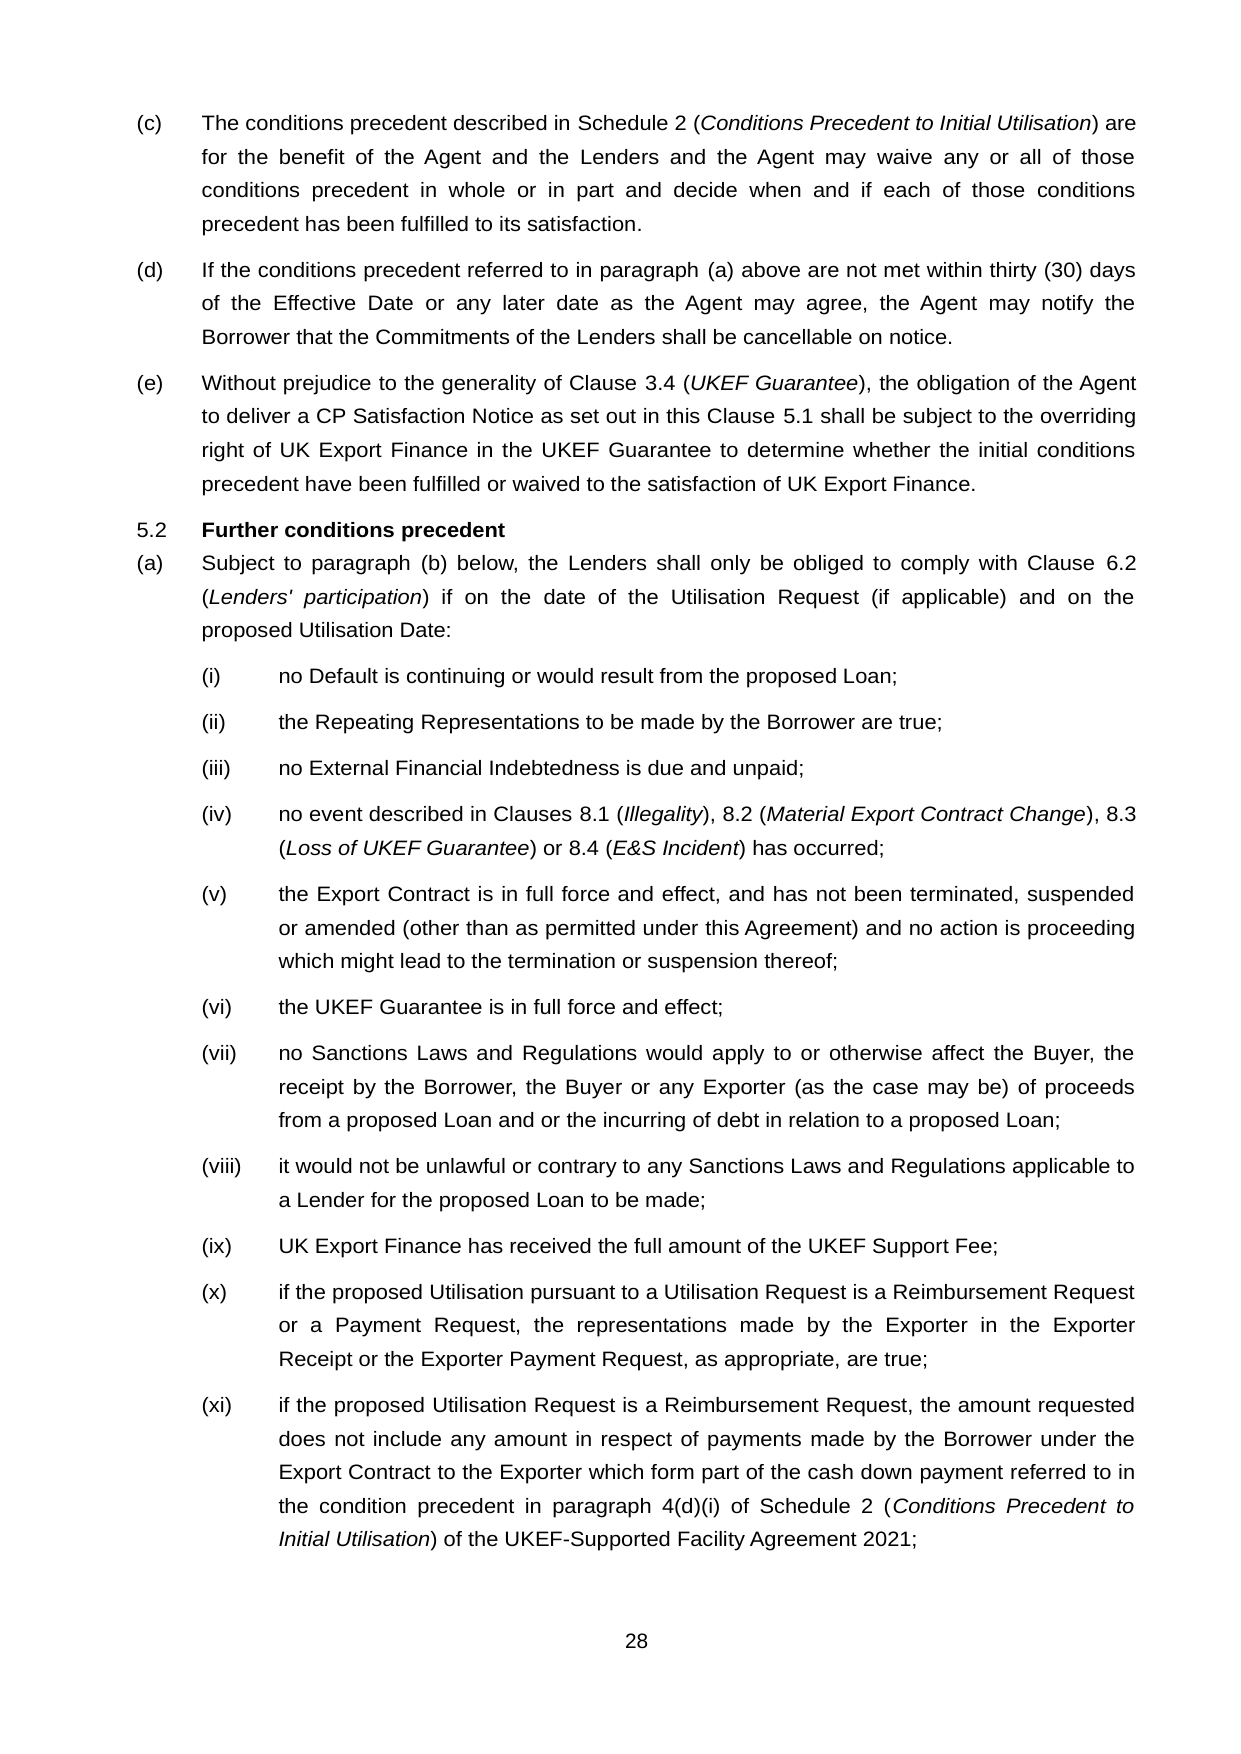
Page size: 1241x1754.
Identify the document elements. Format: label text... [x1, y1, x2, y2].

text If the conditions precedent referred to in paragraph (a) above are not met within thirty (30) days of the Effective Date or any later date as the Agent may agree, the Agent may notify the Borrower that the Commitments of the Lenders shall be cancellable on notice. [136, 258, 1137, 349]
text the Export Contract is in full force and effect, and has not been terminated, suspended or amended (other than as permitted under this Agreement) and no action is proceeding which might lead to the termination or suspension thereof; [201, 882, 1137, 973]
text no Default is continuing or would result from the proposed Loan; [201, 664, 1137, 688]
text no External Financial Indebtedness is due and unpaid; [201, 756, 1137, 780]
text the Repeating Representations to be made by the Borrower are true; [201, 710, 1137, 734]
text Subject to paragraph (b) below, the Lenders shall only be obliged to comply with Clause 6.2 (Lenders' participation) if on the date of the Utilisation Request (if applicable) and on the proposed Utilisation Date: [136, 551, 1137, 642]
text if the proposed Utilisation Request is a Reimbursement Request, the amount requested does not include any amount in respect of payments made by the Borrower under the Export Contract to the Exporter which form part of the cash down payment referred to in the condition precedent in paragraph 4(d)(i) of Schedule 2 (Conditions Precedent to Initial Utilisation) of the UKEF-Supported Facility Agreement 2021; [201, 1393, 1137, 1551]
text Further conditions precedent [136, 517, 1137, 541]
text no Sanctions Laws and Regulations would apply to or otherwise affect the Buyer, the receipt by the Borrower, the Buyer or any Exporter (as the case may be) of proceeds from a proposed Loan and or the incurring of debt in relation to a proposed Loan; [201, 1041, 1137, 1132]
text it would not be unlawful or contrary to any Sanctions Laws and Regulations applicable to a Lender for the proposed Loan to be made; [201, 1154, 1137, 1212]
text UK Export Finance has received the full amount of the UKEF Support Fee; [201, 1234, 1137, 1258]
text if the proposed Utilisation pursuant to a Utilisation Request is a Reimbursement Request or a Payment Request, the representations made by the Exporter in the Exporter Receipt or the Exporter Payment Request, as appropriate, are true; [201, 1280, 1137, 1371]
text no event described in Clauses 8.1 (Illegality), 8.2 (Material Export Contract Change), 8.3 (Loss of UKEF Guarantee) or 8.4 (E&S Incident) has occurred; [201, 802, 1137, 860]
text The conditions precedent described in Schedule 2 (Conditions Precedent to Initial Utilisation) are for the benefit of the Agent and the Lenders and the Agent may waive any or all of those conditions precedent in whole or in part and decide when and if each of those conditions precedent has been fulfilled to its satisfaction. [136, 111, 1137, 236]
text the UKEF Guarantee is in full force and effect; [201, 995, 1137, 1019]
text Without prejudice to the generality of Clause 3.4 (UKEF Guarantee), the obligation of the Agent to deliver a CP Satisfaction Notice as set out in this Clause 5.1 shall be subject to the overriding right of UK Export Finance in the UKEF Guarantee to determine whether the initial conditions precedent have been fulfilled or waived to the satisfaction of UK Export Finance. [136, 371, 1137, 495]
